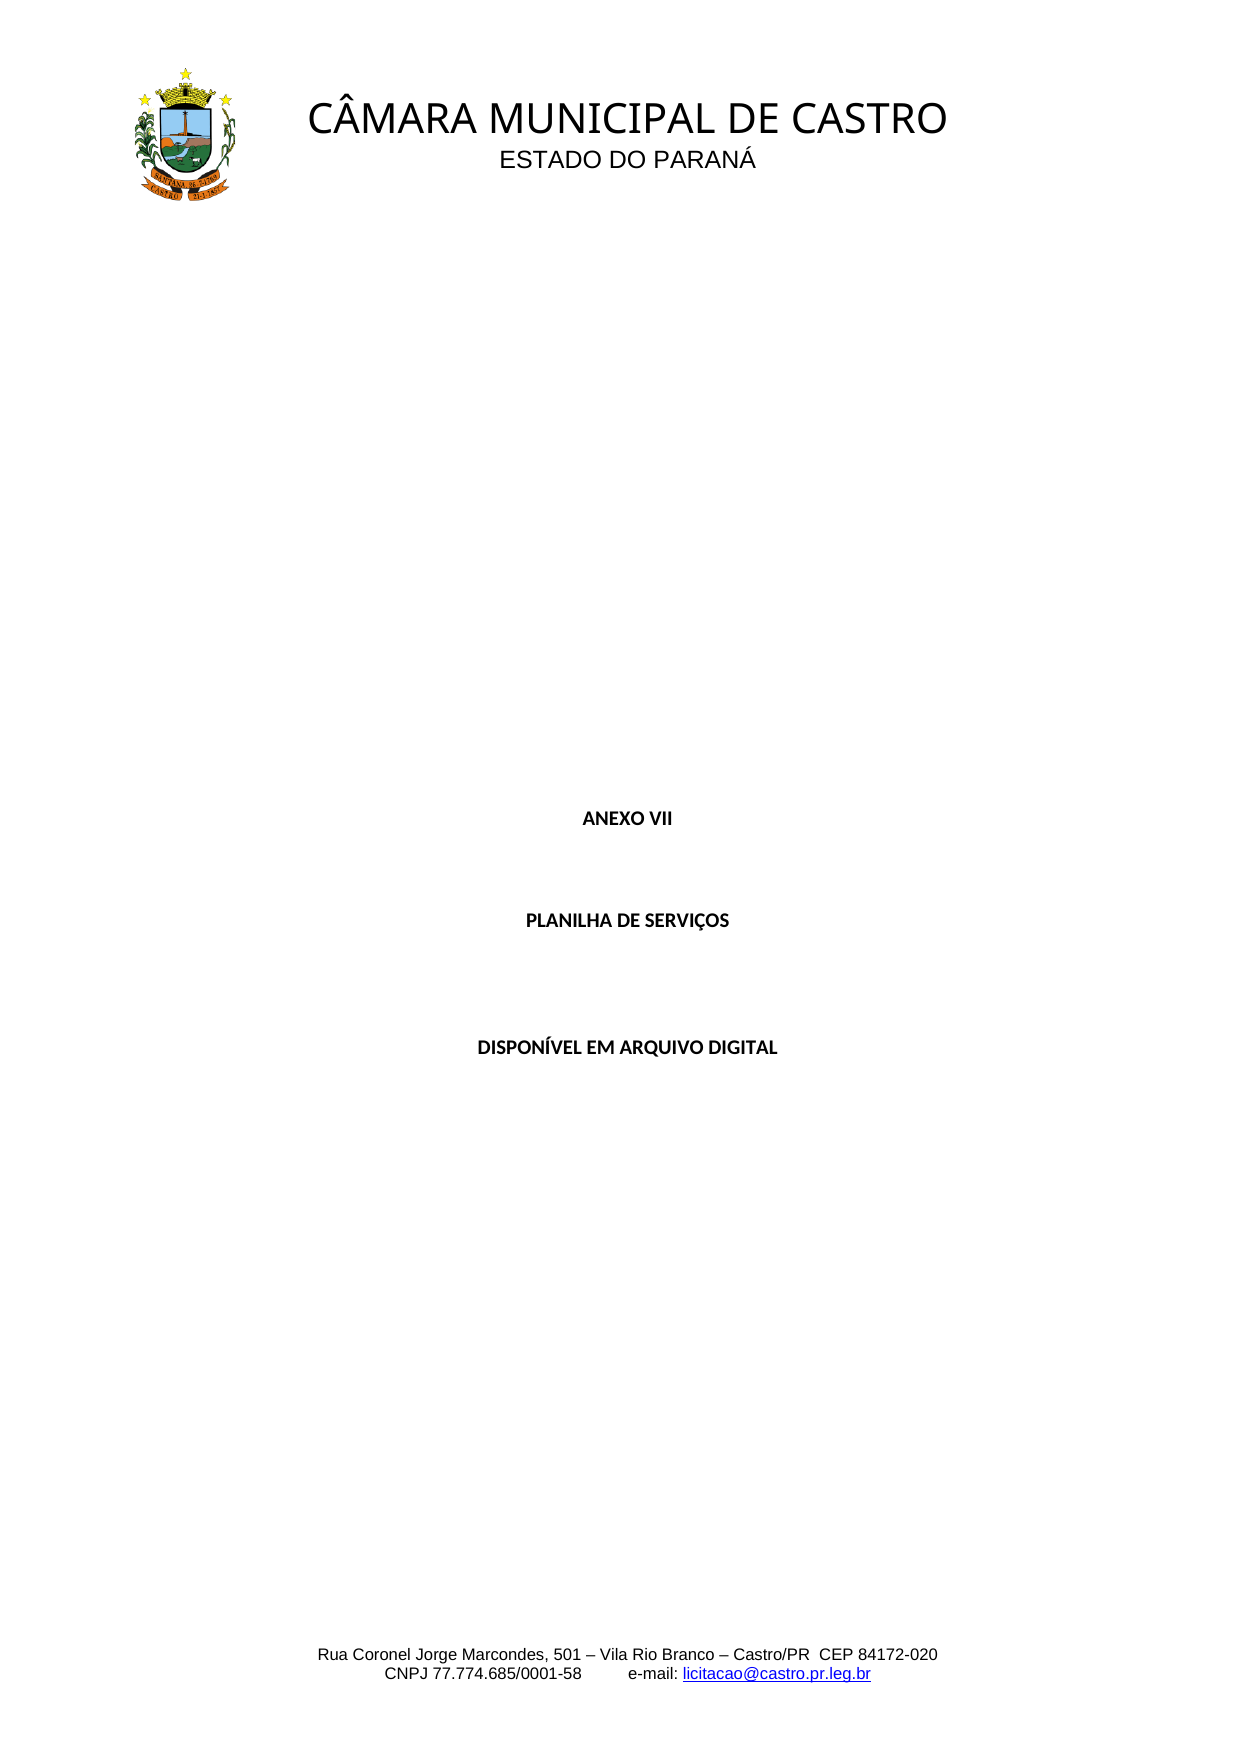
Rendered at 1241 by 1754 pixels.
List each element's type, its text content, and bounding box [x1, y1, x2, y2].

picture [134, 67, 236, 201]
text PLANILHA DE SERVIÇOS [103, 907, 1152, 932]
text DISPONÍVEL EM ARQUIVO DIGITAL [103, 1034, 1152, 1059]
text ANEXO VII [103, 805, 1152, 831]
